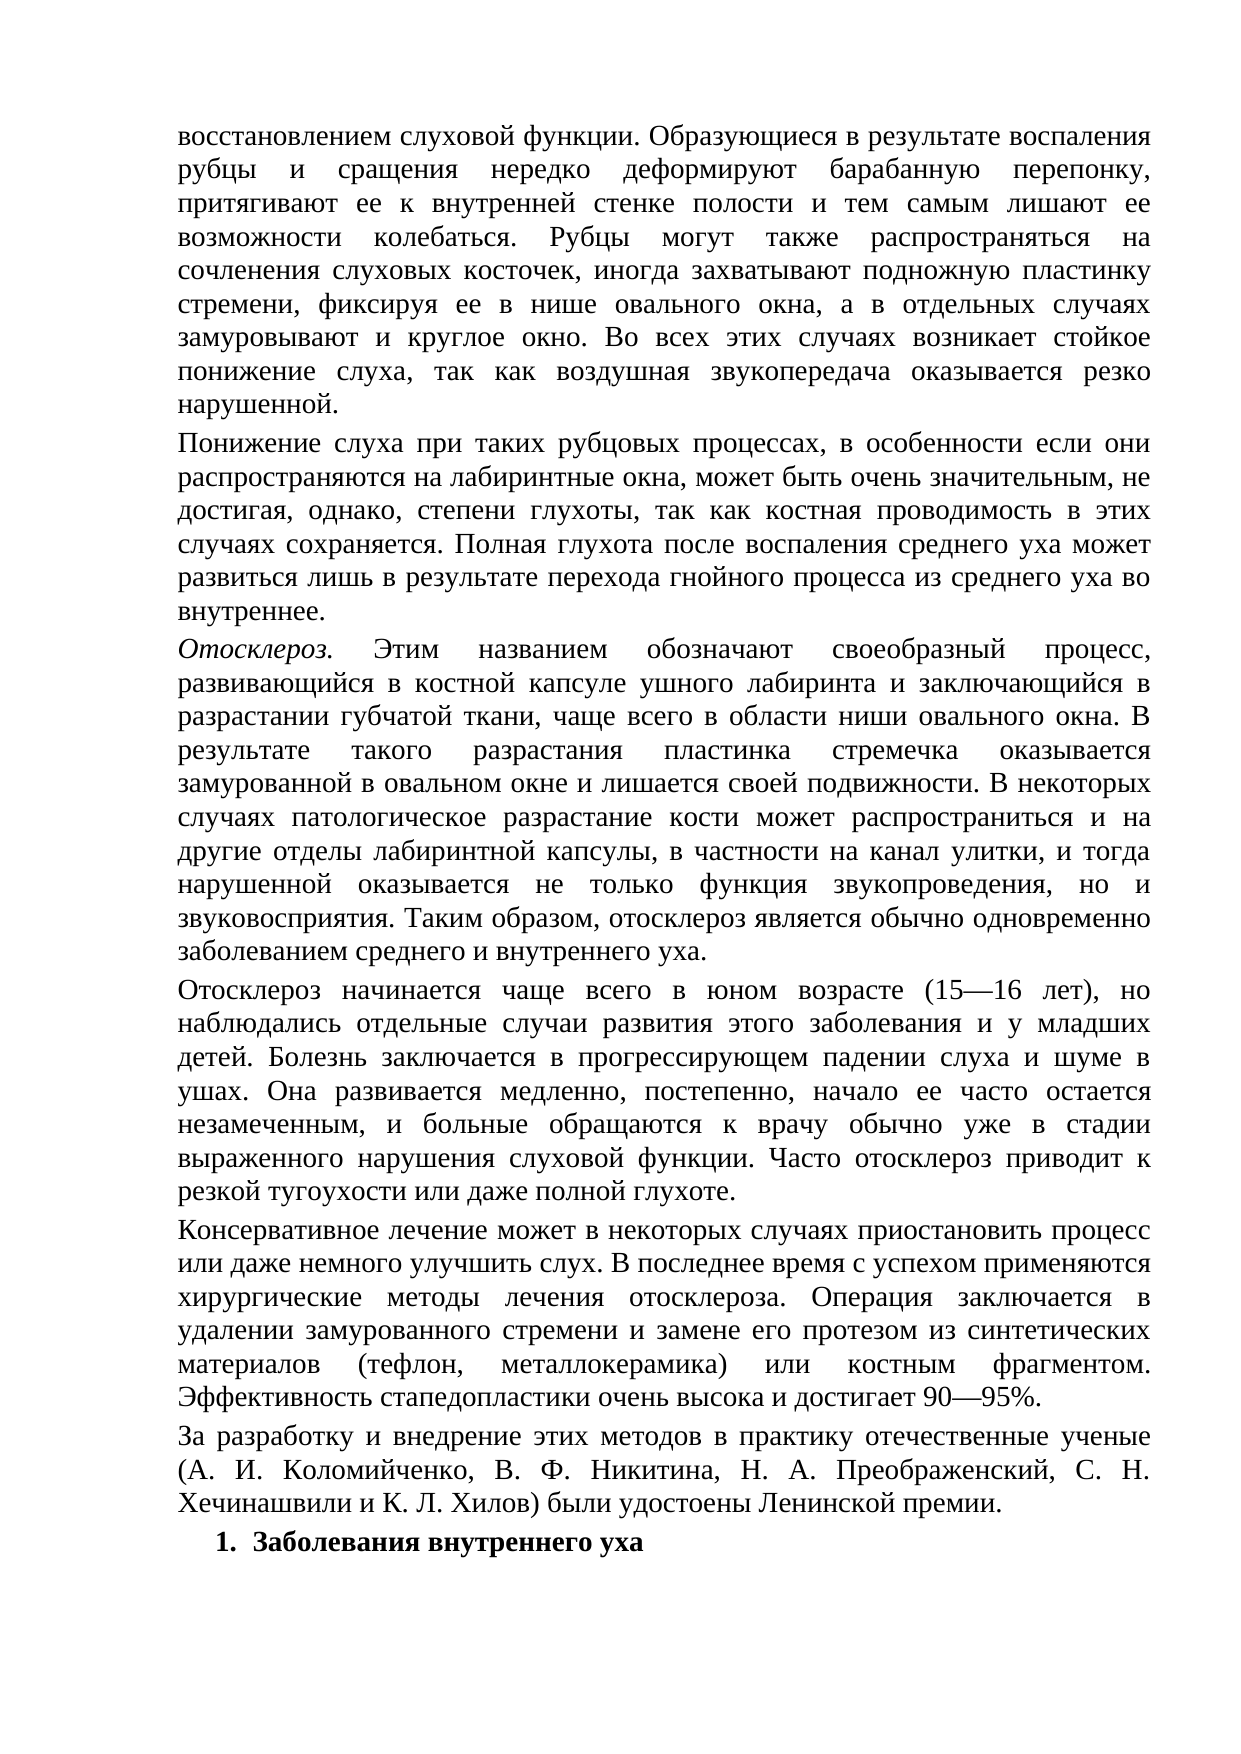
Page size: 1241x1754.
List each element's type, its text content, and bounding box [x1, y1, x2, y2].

text Консервативное лечение может в некоторых случаях приостановить процесс или даже немного улучшить слух. В последнее время с успехом применяются хирургические методы лечения отосклероза. Операция заключается в удалении замурованного стремени и замене его протезом из синтетических материалов (тефлон, металлокерамика) или костным фрагментом. Эффективность стапедопластики очень высока и достигает 90—95%. [177, 1212, 1152, 1413]
text Отосклероз начинается чаще всего в юном возрасте (15—16 лет), но наблюдались отдельные случаи развития этого заболевания и у младших детей. Болезнь заключается в прогрессирующем падении слуха и шуме в ушах. Она развивается медленно, постепенно, начало ее часто остается незамеченным, и больные обращаются к врачу обычно уже в стадии выраженного нарушения слуховой функции. Часто отосклероз приводит к резкой тугоухости или даже полной глухоте. [177, 972, 1152, 1207]
text За разработку и внедрение этих методов в практику отечественные ученые (А. И. Коломийченко, В. Ф. Никитина, Н. А. Преображенский, С. Н. Хечинашвили и К. Л. Хилов) были удостоены Ленинской премии. [177, 1418, 1152, 1519]
text Понижение слуха при таких рубцовых процессах, в особенности если они распространяются на лабиринтные окна, может быть очень значительным, не достигая, однако, степени глухоты, так как костная проводимость в этих случаях сохраняется. Полная глухота после воспаления среднего уха может развиться лишь в результате перехода гнойного процесса из среднего уха во внутреннее. [177, 425, 1152, 626]
subtitle Заболевания внутреннего уха [215, 1524, 1152, 1557]
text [177, 118, 1152, 420]
text Отосклероз. Этим названием обозначают своеобразный процесс, развивающийся в костной капсуле ушного лабиринта и заключающийся в разрастании губчатой ткани, чаще всего в области ниши овального окна. В результате такого разрастания пластинка стремечка оказывается замурованной в овальном окне и лишается своей подвижности. В некоторых случаях патологическое разрастание кости может распространиться и на другие отделы лабиринтной капсулы, в частности на канал улитки, и тогда нарушенной оказывается не только функция звукопроведения, но и звуковосприятия. Таким образом, отосклероз является обычно одновременно заболеванием среднего и внутреннего уха. [177, 631, 1152, 967]
